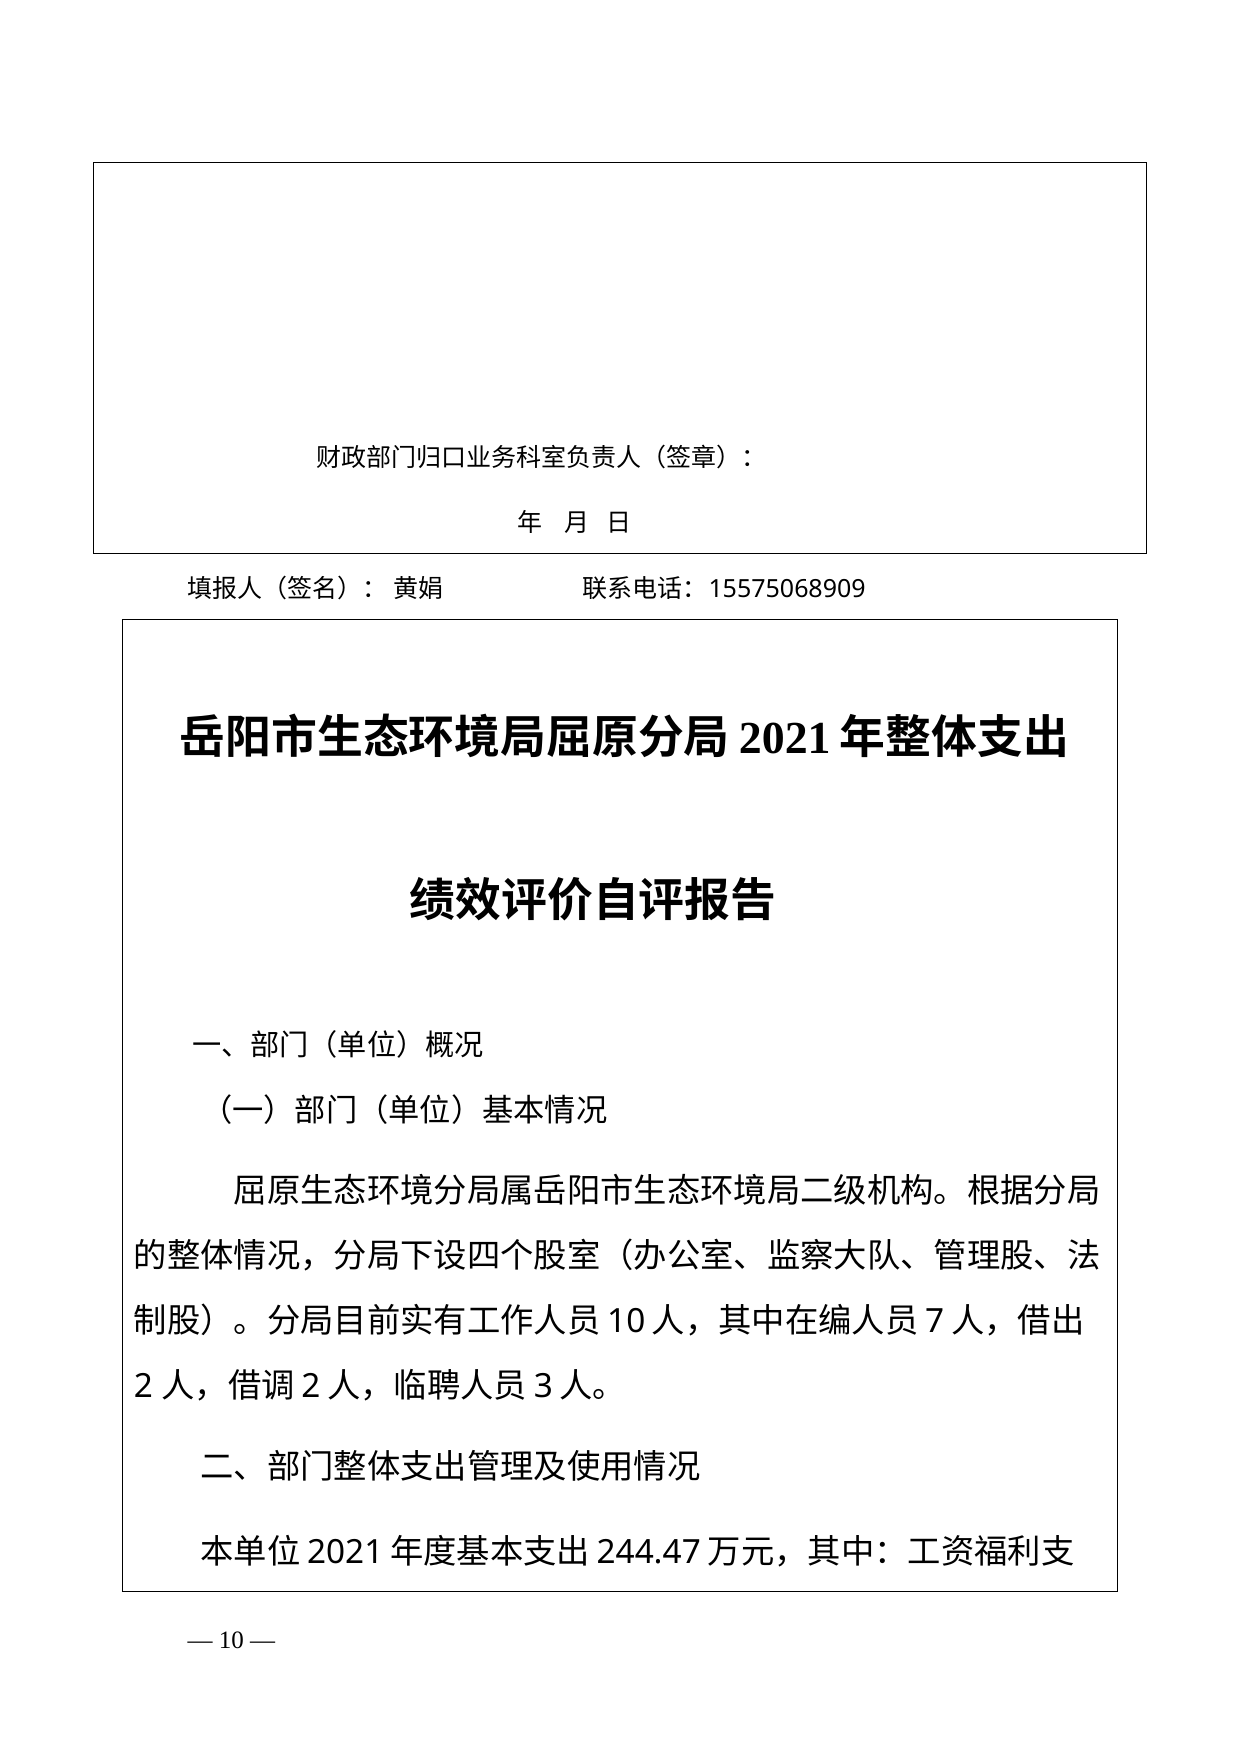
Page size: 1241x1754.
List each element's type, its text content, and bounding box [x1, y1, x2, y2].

text 填报人（签名）： 黄娟 联系电话：15575068909 [187, 554, 1053, 619]
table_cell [94, 163, 1146, 553]
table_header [123, 620, 1117, 1591]
